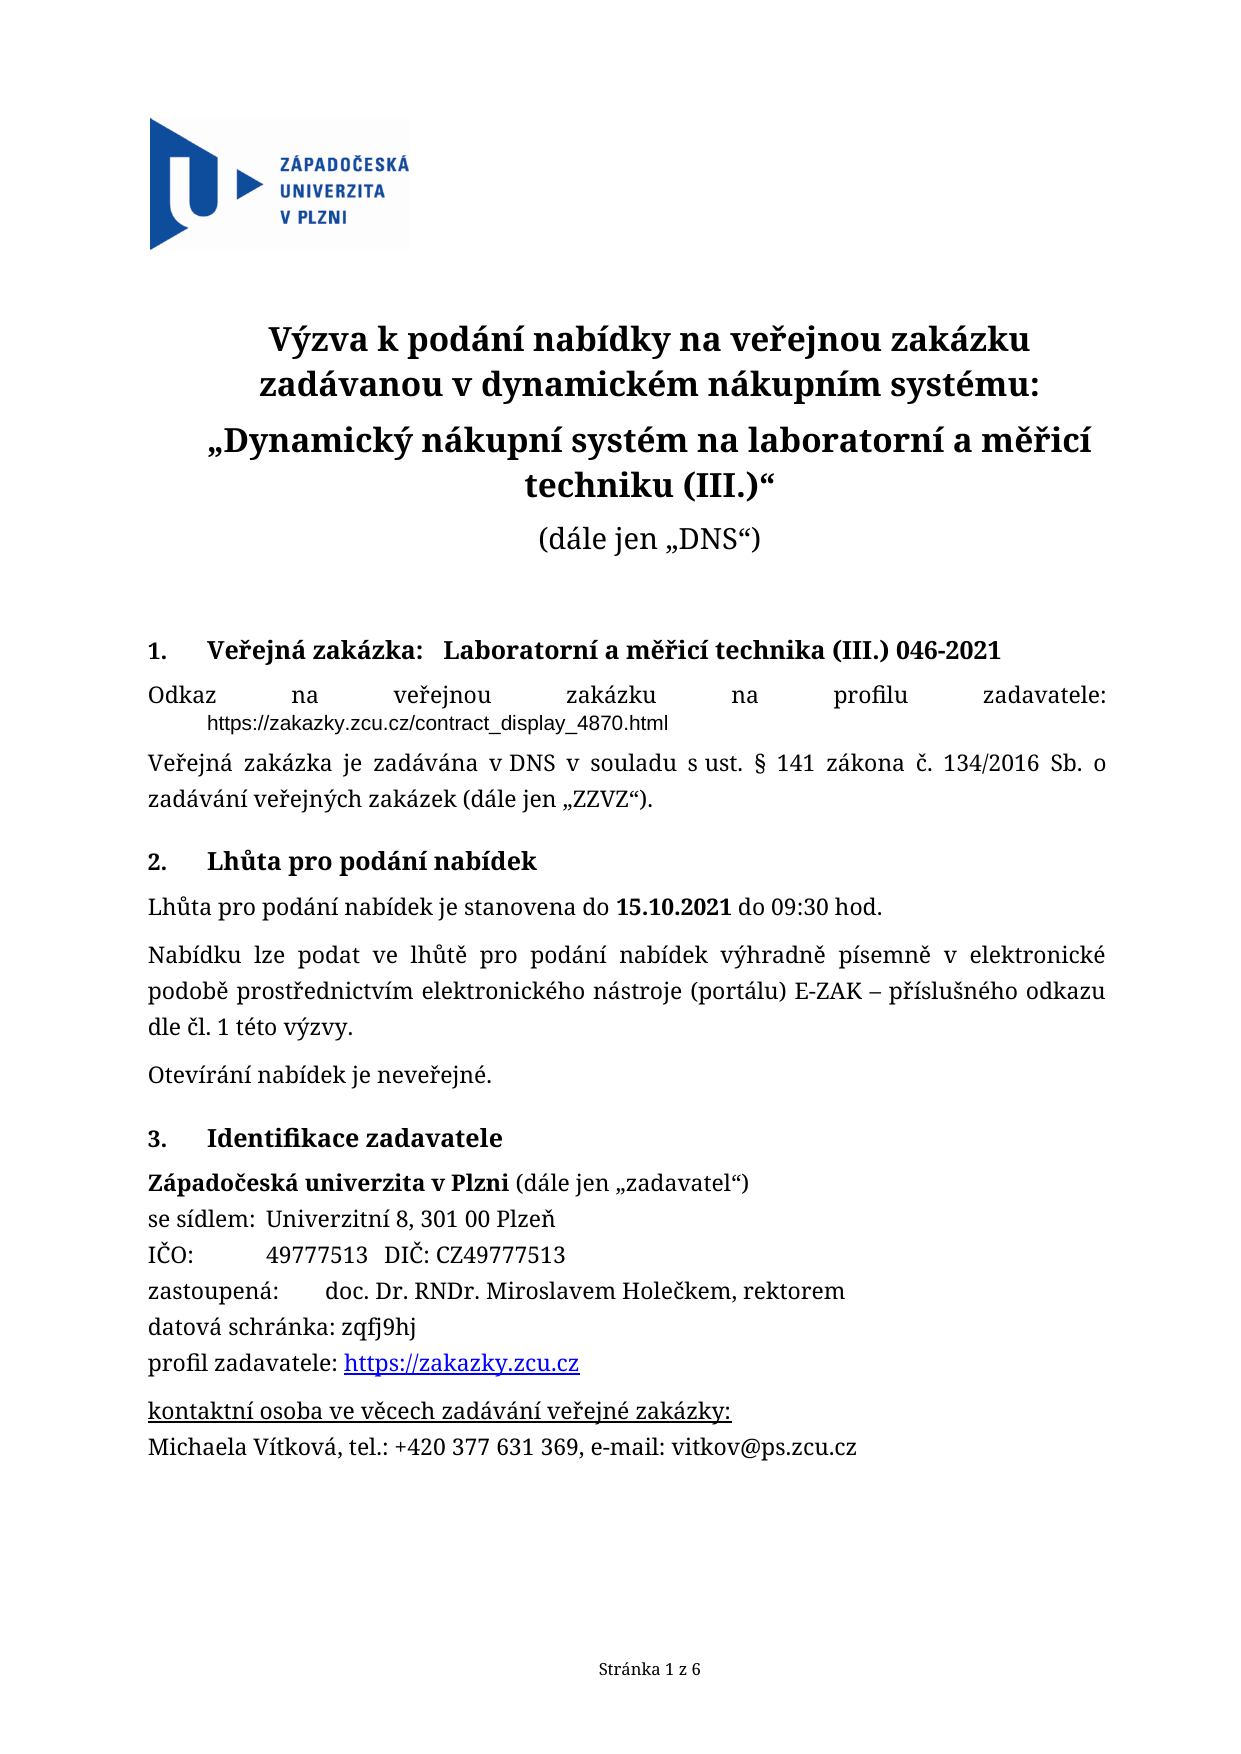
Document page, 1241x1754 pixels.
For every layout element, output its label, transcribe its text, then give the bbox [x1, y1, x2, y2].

text kontaktní osoba ve věcech zadávání veřejné zakázky: [148, 1395, 1107, 1426]
subtitle Identifikace zadavatele [148, 1120, 1107, 1154]
text se sídlem: Univerzitní 8, 301 00 Plzeň [148, 1203, 1107, 1234]
text Odkaz na veřejnou zakázku na profilu zadavatele: https://zakazky.zcu.cz/contract_display_4870.html [148, 679, 1107, 735]
text (dále jen „DNS“) [192, 518, 1107, 558]
text Západočeská univerzita v Plzni (dále jen „zadavatel“) [148, 1167, 1107, 1198]
text zastoupená: doc. Dr. RNDr. Miroslavem Holečkem, rektorem [148, 1275, 1107, 1306]
text Lhůta pro podání nabídek je stanovena do 15.10.2021 do 09:30 hod. [148, 891, 1107, 922]
text Otevírání nabídek je neveřejné. [148, 1059, 1107, 1091]
subtitle Veřejná zakázka: Laboratorní a měřicí technika (III.) 046-2021 [148, 633, 1107, 667]
picture [150, 118, 409, 250]
text „Dynamický nákupní systém na laboratorní a měřicí techniku (III.)“ [192, 417, 1107, 508]
text Výzva k podání nabídky na veřejnou zakázku zadávanou v dynamickém nákupním systému: [192, 316, 1107, 406]
subtitle Lhůta pro podání nabídek [148, 844, 1107, 878]
text profil zadavatele: https://zakazky.zcu.cz [148, 1347, 1107, 1378]
text Nabídku lze podat ve lhůtě pro podání nabídek výhradně písemně v elektronické podobě prostřednictvím elektronického nástroje (portálu) E-ZAK – příslušného odkazu dle čl. 1 této výzvy. [148, 939, 1107, 1042]
text Michaela Vítková, tel.: +420 377 631 369, e-mail: vitkov@ps.zcu.cz [148, 1431, 1107, 1462]
text Veřejná zakázka je zadávána v DNS v souladu s ust. § 141 zákona č. 134/2016 Sb. o zadávání veřejných zakázek (dále jen „ZZVZ“). [148, 747, 1107, 814]
text datová schránka: zqfj9hj [148, 1311, 1107, 1342]
text IČO: 49777513 DIČ: CZ49777513 [148, 1239, 1107, 1270]
